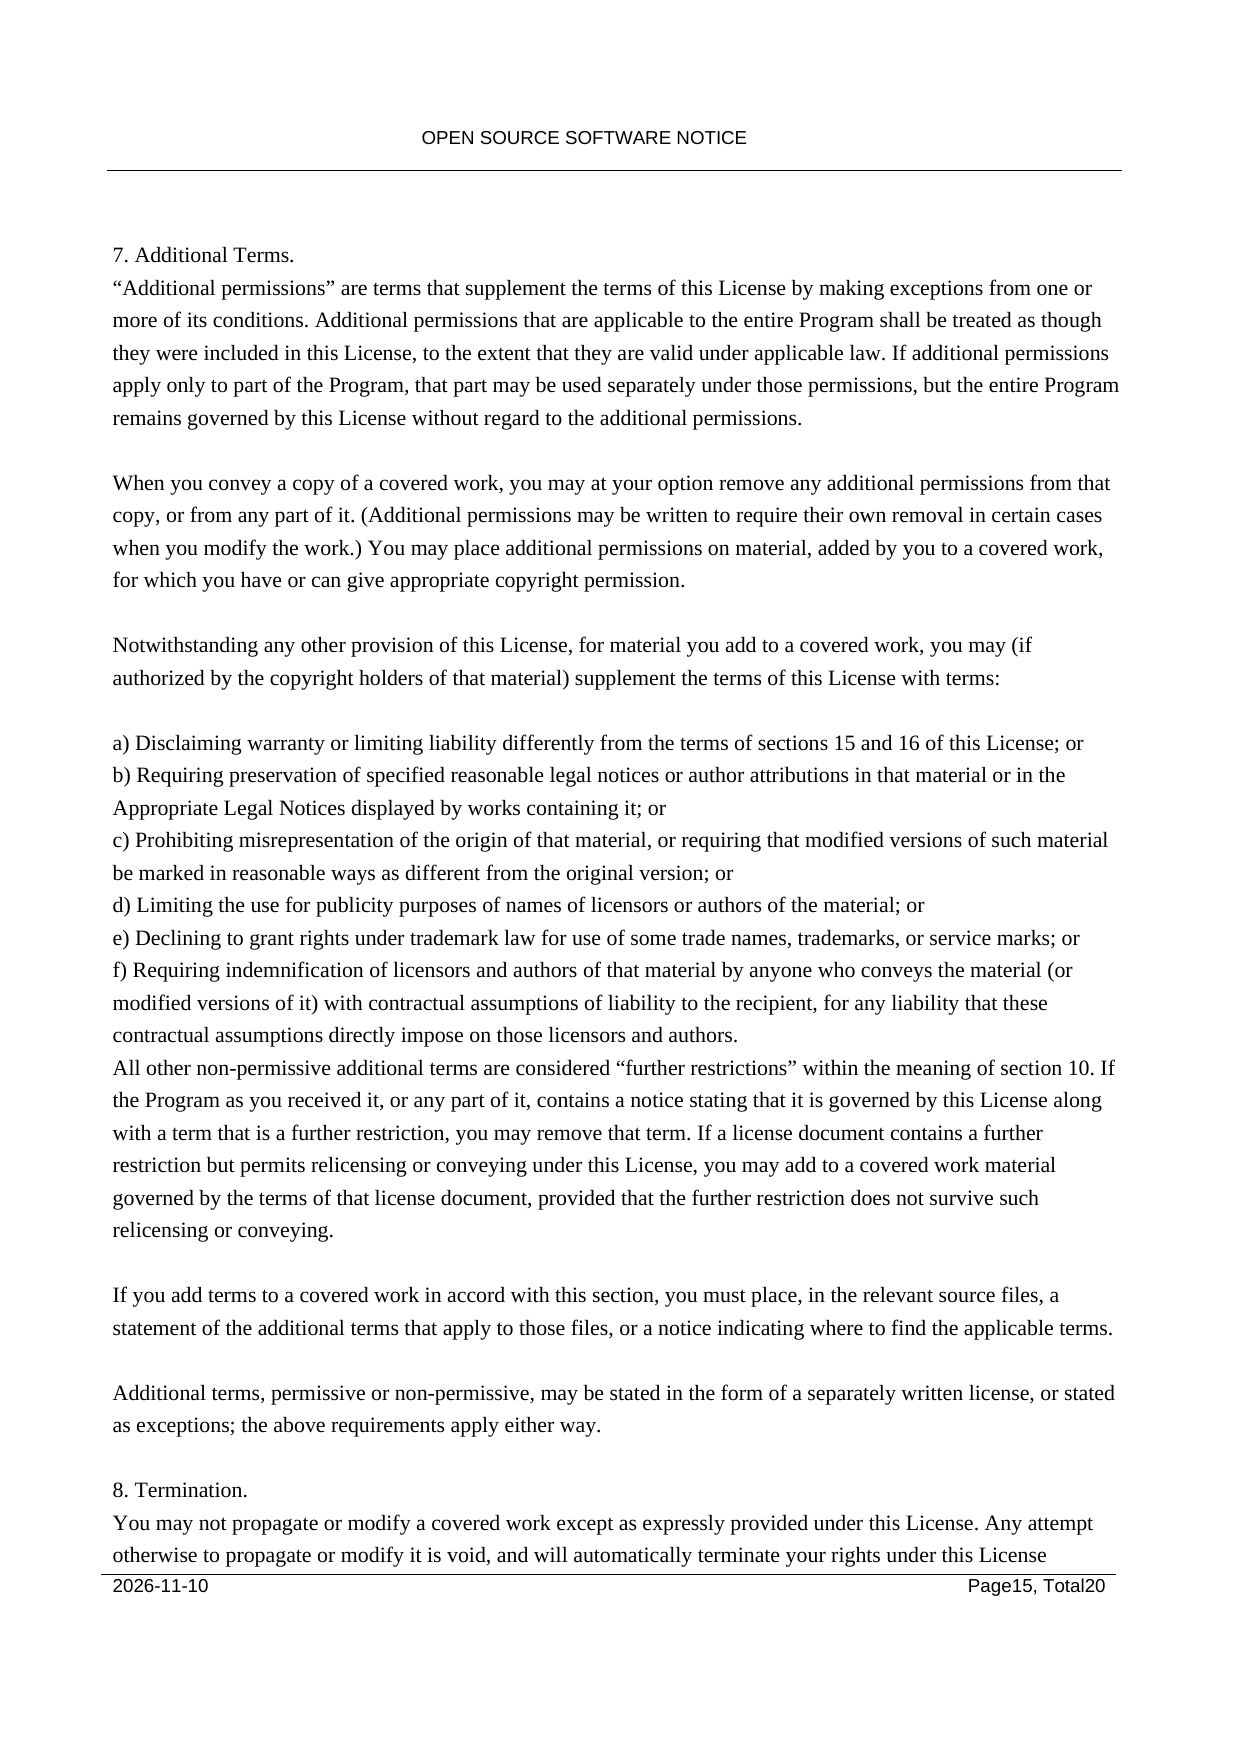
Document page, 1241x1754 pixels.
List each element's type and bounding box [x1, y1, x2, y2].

text [112, 206, 1128, 1571]
